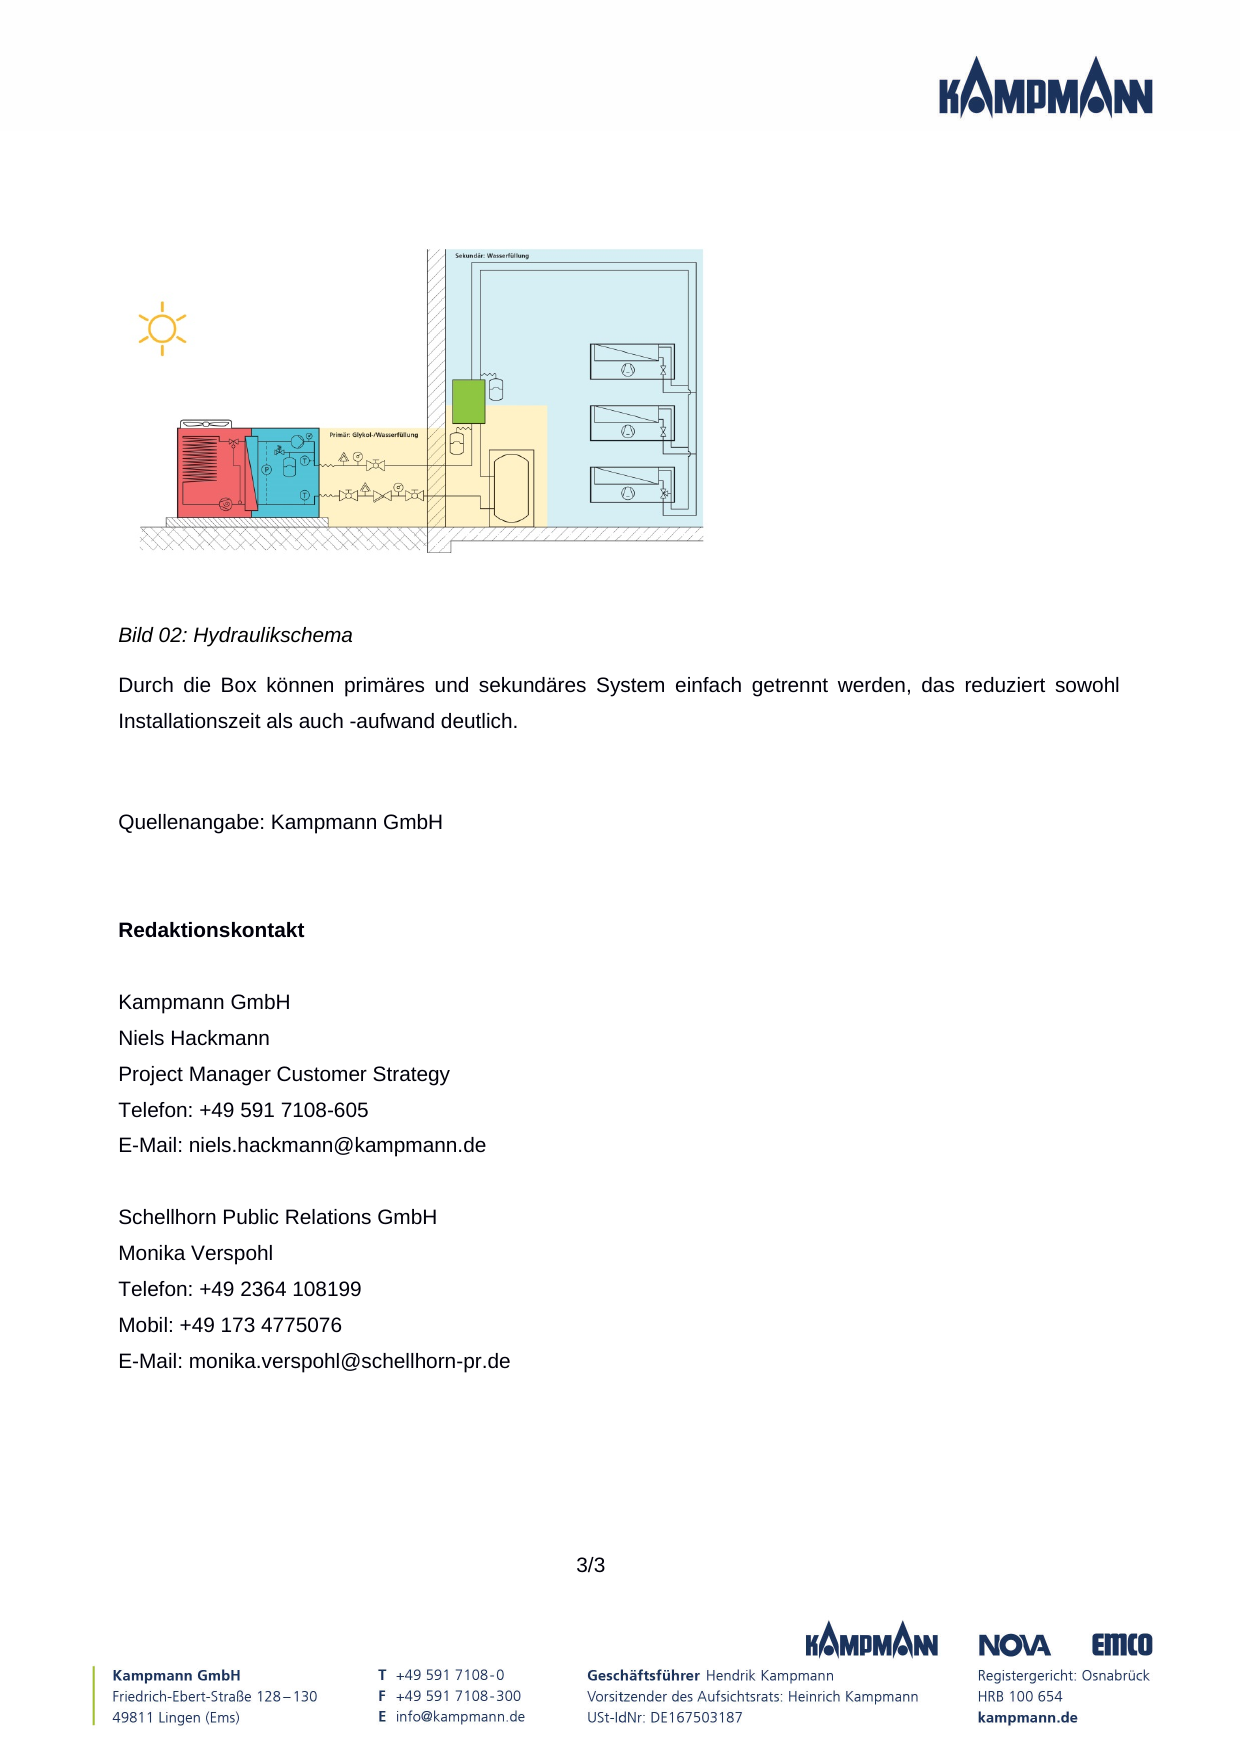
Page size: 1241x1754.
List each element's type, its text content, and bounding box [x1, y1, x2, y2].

text Redaktionskontakt [118, 918, 1122, 942]
text Schellhorn Public Relations GmbH [118, 1205, 1122, 1229]
text Telefon: +49 2364 108199 [118, 1277, 1122, 1301]
text Niels Hackmann [118, 1026, 1122, 1049]
text Mobil: +49 173 4775076 [118, 1313, 1122, 1337]
text Kampmann GmbH [118, 989, 1122, 1013]
text Durch die Box können primäres und sekundäres System einfach getrennt werden, das reduziert sowohl Installationszeit als auch -aufwand deutlich. [118, 673, 1122, 733]
text Project Manager Customer Strategy [118, 1061, 1122, 1085]
picture [0, 0, 1241, 131]
text Telefon: +49 591 7108-605 [118, 1097, 1122, 1121]
text E-Mail: monika.verspohl@schellhorn-pr.de [118, 1349, 1122, 1373]
text Quellenangabe: Kampmann GmbH [118, 810, 1122, 834]
text Monika Verspohl [118, 1241, 1122, 1265]
picture [0, 1612, 1241, 1754]
picture [118, 182, 723, 611]
text E-Mail: niels.hackmann@kampmann.de [118, 1133, 1122, 1157]
